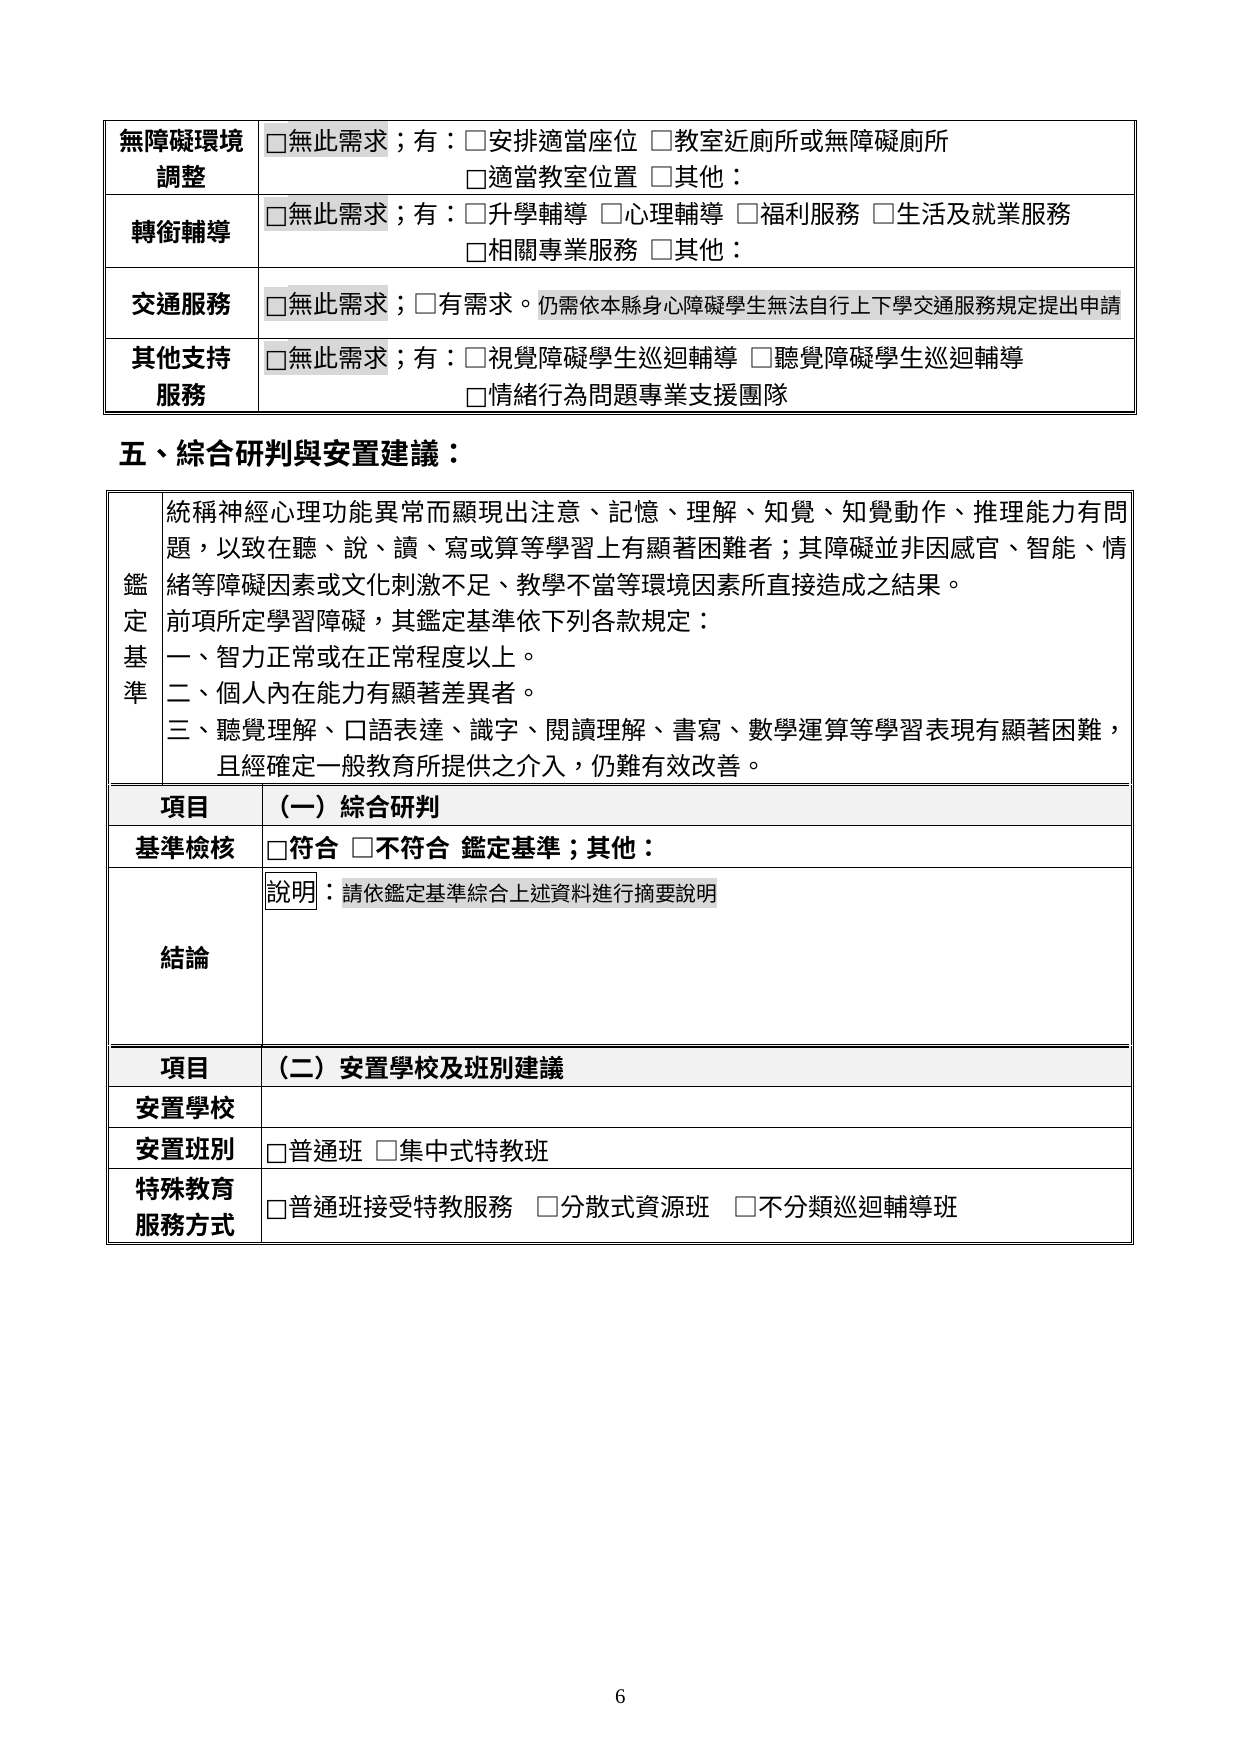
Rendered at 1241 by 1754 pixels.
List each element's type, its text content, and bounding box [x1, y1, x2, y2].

table_cell 基準檢核 [109, 826, 262, 867]
table_header 統稱神經心理功能異常而顯現出注意、記憶、理解、知覺、知覺動作、推理能力有問題，以致在聽、說、讀、寫或算等學習上有顯著困難者；其障礙並非因感官、智能、情緒等障礙因素或文化刺激不足、教學不當等環境因素所直接造成之結果。 前項所定學習障礙，其鑑定基準依下列各款規定： 一、智力正常或在正常程度以上。 二、個人內在能力有顯著差異者。 三、聽覺理解、口語表達、識字、閱讀理解、書寫、數學運算等學習表現有顯著困難，且經確定一般教育所提供之介入，仍難有效改善。 [163, 493, 1131, 783]
text 五、綜合研判與安置建議： [118, 415, 1122, 489]
table_cell 交通服務 [106, 268, 258, 338]
table_cell 轉銜輔導 [106, 195, 258, 267]
table_cell □普通班接受特教服務 □分散式資源班 □不分類巡迴輔導班 [262, 1169, 1131, 1242]
table_cell 結論 [109, 868, 262, 1044]
table_cell 無障礙環境調整 [106, 121, 258, 193]
table_cell □無此需求；有：□安排適當座位 □教室近廁所或無障礙廁所 □適當教室位置 □其他： [259, 121, 1134, 193]
table_cell （一）綜合研判 [263, 783, 1131, 825]
table_cell 項目 [109, 783, 262, 825]
table_cell □無此需求；□有需求。仍需依本縣身心障礙學生無法自行上下學交通服務規定提出申請 [259, 268, 1134, 338]
table_cell □普通班 □集中式特教班 [262, 1128, 1131, 1168]
table_cell 說明：請依鑑定基準綜合上述資料進行摘要說明 [263, 868, 1131, 1044]
table_cell 項目 [108, 1044, 261, 1086]
table_cell （二）安置學校及班別建議 [262, 1044, 1132, 1086]
table_cell [262, 1087, 1131, 1127]
table_header 鑑定基準 [109, 493, 162, 783]
table_cell □符合 □不符合 鑑定基準；其他： [263, 826, 1131, 867]
table_cell □無此需求；有：□視覺障礙學生巡迴輔導 □聽覺障礙學生巡迴輔導 □情緒行為問題專業支援團隊 [259, 339, 1134, 411]
table_cell 安置學校 [109, 1087, 261, 1127]
table_cell 特殊教育 服務方式 [109, 1169, 261, 1242]
table_cell 安置班別 [109, 1128, 261, 1168]
table_cell □無此需求；有：□升學輔導 □心理輔導 □福利服務 □生活及就業服務 □相關專業服務 □其他： [259, 195, 1134, 267]
table_cell 其他支持 服務 [106, 339, 258, 411]
